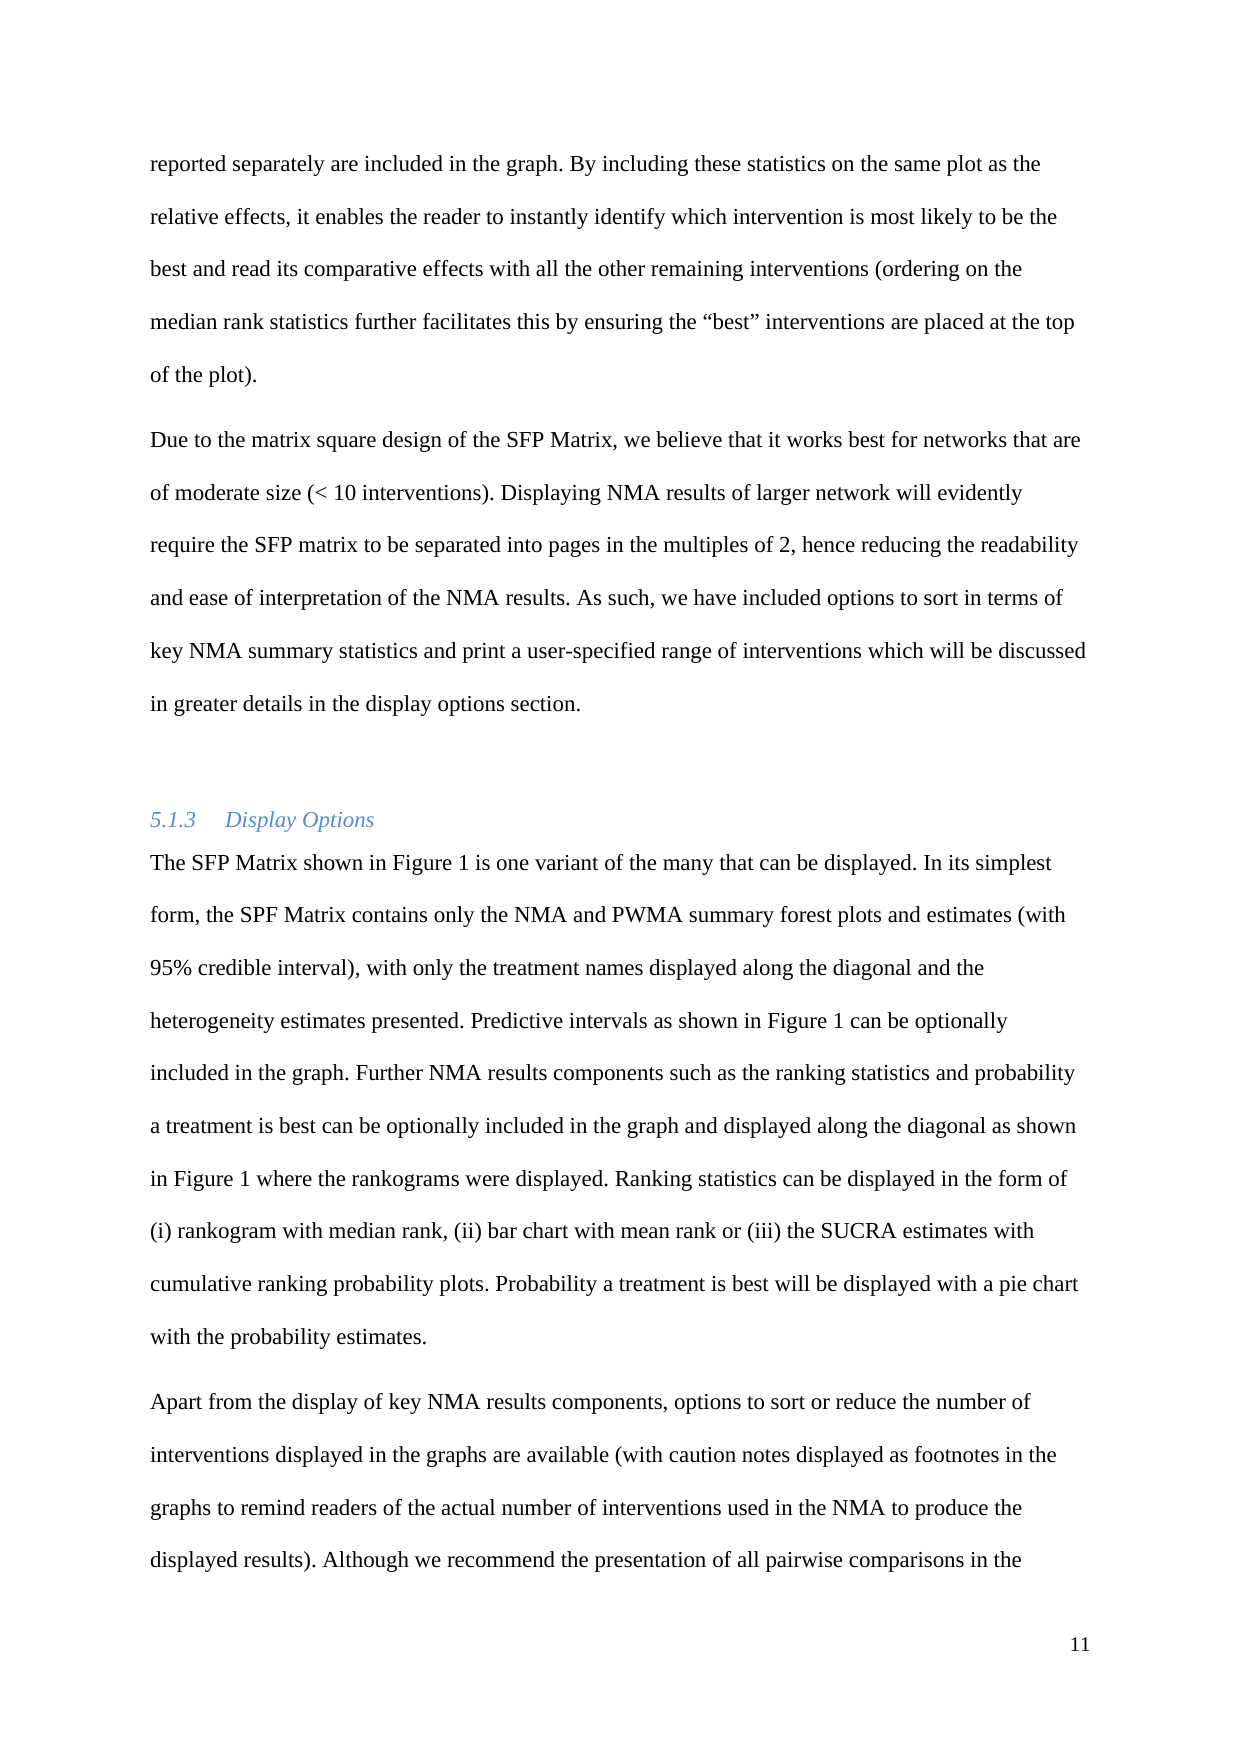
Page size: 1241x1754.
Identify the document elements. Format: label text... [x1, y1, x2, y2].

subtitle Display Options [150, 806, 1090, 832]
text Due to the matrix square design of the SFP Matrix, we believe that it works best for networks that are of moderate size (< 10 interventions). Displaying NMA results of larger network will evidently require the SFP matrix to be separated into pages in the multiples of 2, hence reducing the readability and ease of interpretation of the NMA results. As such, we have included options to sort in terms of key NMA summary statistics and print a user-specified range of interventions which will be discussed in greater details in the display options section. [150, 426, 1090, 716]
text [150, 1388, 1090, 1573]
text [150, 150, 1090, 387]
text The SFP Matrix shown in Figure 1 is one variant of the many that can be displayed. In its simplest form, the SPF Matrix contains only the NMA and PWMA summary forest plots and estimates (with 95% credible interval), with only the treatment names displayed along the diagonal and the heterogeneity estimates presented. Predictive intervals as shown in Figure 1 can be optionally included in the graph. Further NMA results components such as the ranking statistics and probability a treatment is best can be optionally included in the graph and displayed along the diagonal as shown in Figure 1 where the rankograms were displayed. Ranking statistics can be displayed in the form of (i) rankogram with median rank, (ii) bar chart with mean rank or (iii) the SUCRA estimates with cumulative ranking probability plots. Probability a treatment is best will be displayed with a pie chart with the probability estimates. [150, 848, 1090, 1349]
